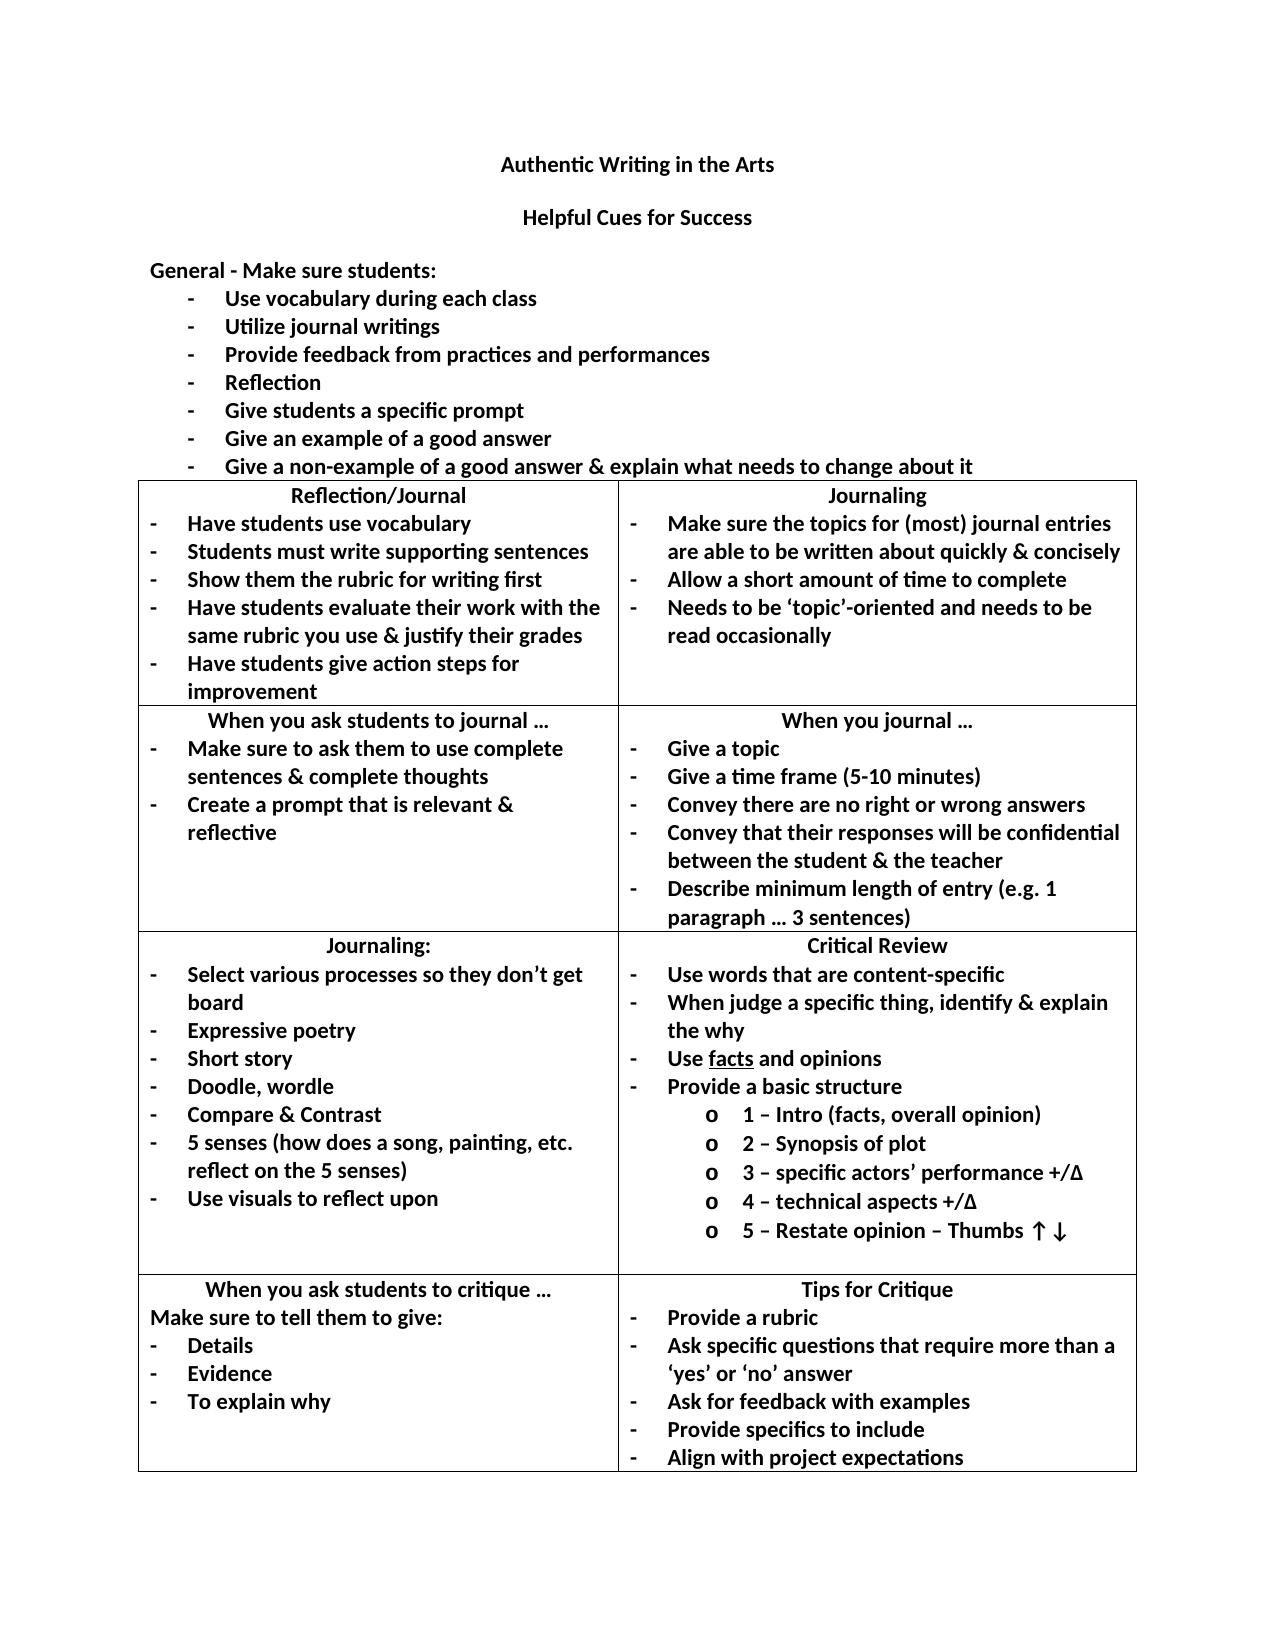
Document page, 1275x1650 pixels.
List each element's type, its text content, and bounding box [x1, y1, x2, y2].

list Give an example of a good answer [187, 424, 1125, 452]
list Give a non-example of a good answer & explain what needs to change about it [187, 452, 1125, 480]
table_cell Critical Review Use words that are content-specific When judge a specific thing, identify & explain the why Use facts and opinions Provide a basic structure 1 – Intro (facts, overall opinion) 2 – Synopsis of plot 3 – specific actors’ performance +/∆ 4 – technical aspects +/∆ 5 – Restate opinion – Thumbs ↑↓ [619, 932, 1136, 1274]
table_cell When you journal … Give a topic Give a time frame (5-10 minutes) Convey there are no right or wrong answers Convey that their responses will be confidential between the student & the teacher Describe minimum length of entry (e.g. 1 paragraph … 3 sentences) [619, 706, 1136, 931]
table_header Reflection/Journal Have students use vocabulary Students must write supporting sentences Show them the rubric for writing first Have students evaluate their work with the same rubric you use & justify their grades Have students give action steps for improvement [139, 481, 618, 705]
text General - Make sure students: [150, 256, 1125, 284]
text Helpful Cues for Success [150, 203, 1125, 231]
list Provide feedback from practices and performances [187, 340, 1125, 368]
list Give students a specific prompt [187, 396, 1125, 424]
list Utilize journal writings [187, 312, 1125, 340]
table_cell When you ask students to critique … Make sure to tell them to give: Details Evidence To explain why [139, 1275, 618, 1471]
table_cell When you ask students to journal … Make sure to ask them to use complete sentences & complete thoughts Create a prompt that is relevant & reflective [139, 706, 618, 931]
list Use vocabulary during each class [187, 284, 1125, 312]
table_header Journaling Make sure the topics for (most) journal entries are able to be written about quickly & concisely Allow a short amount of time to complete Needs to be ‘topic’-oriented and needs to be read occasionally [619, 481, 1136, 705]
table_cell Journaling: Select various processes so they don’t get board Expressive poetry Short story Doodle, wordle Compare & Contrast 5 senses (how does a song, painting, etc. reflect on the 5 senses) Use visuals to reflect upon [139, 932, 618, 1274]
list Reflection [187, 368, 1125, 396]
table_cell Tips for Critique Provide a rubric Ask specific questions that require more than a ‘yes’ or ‘no’ answer Ask for feedback with examples Provide specifics to include Align with project expectations [619, 1275, 1136, 1471]
text Authentic Writing in the Arts [150, 150, 1125, 178]
